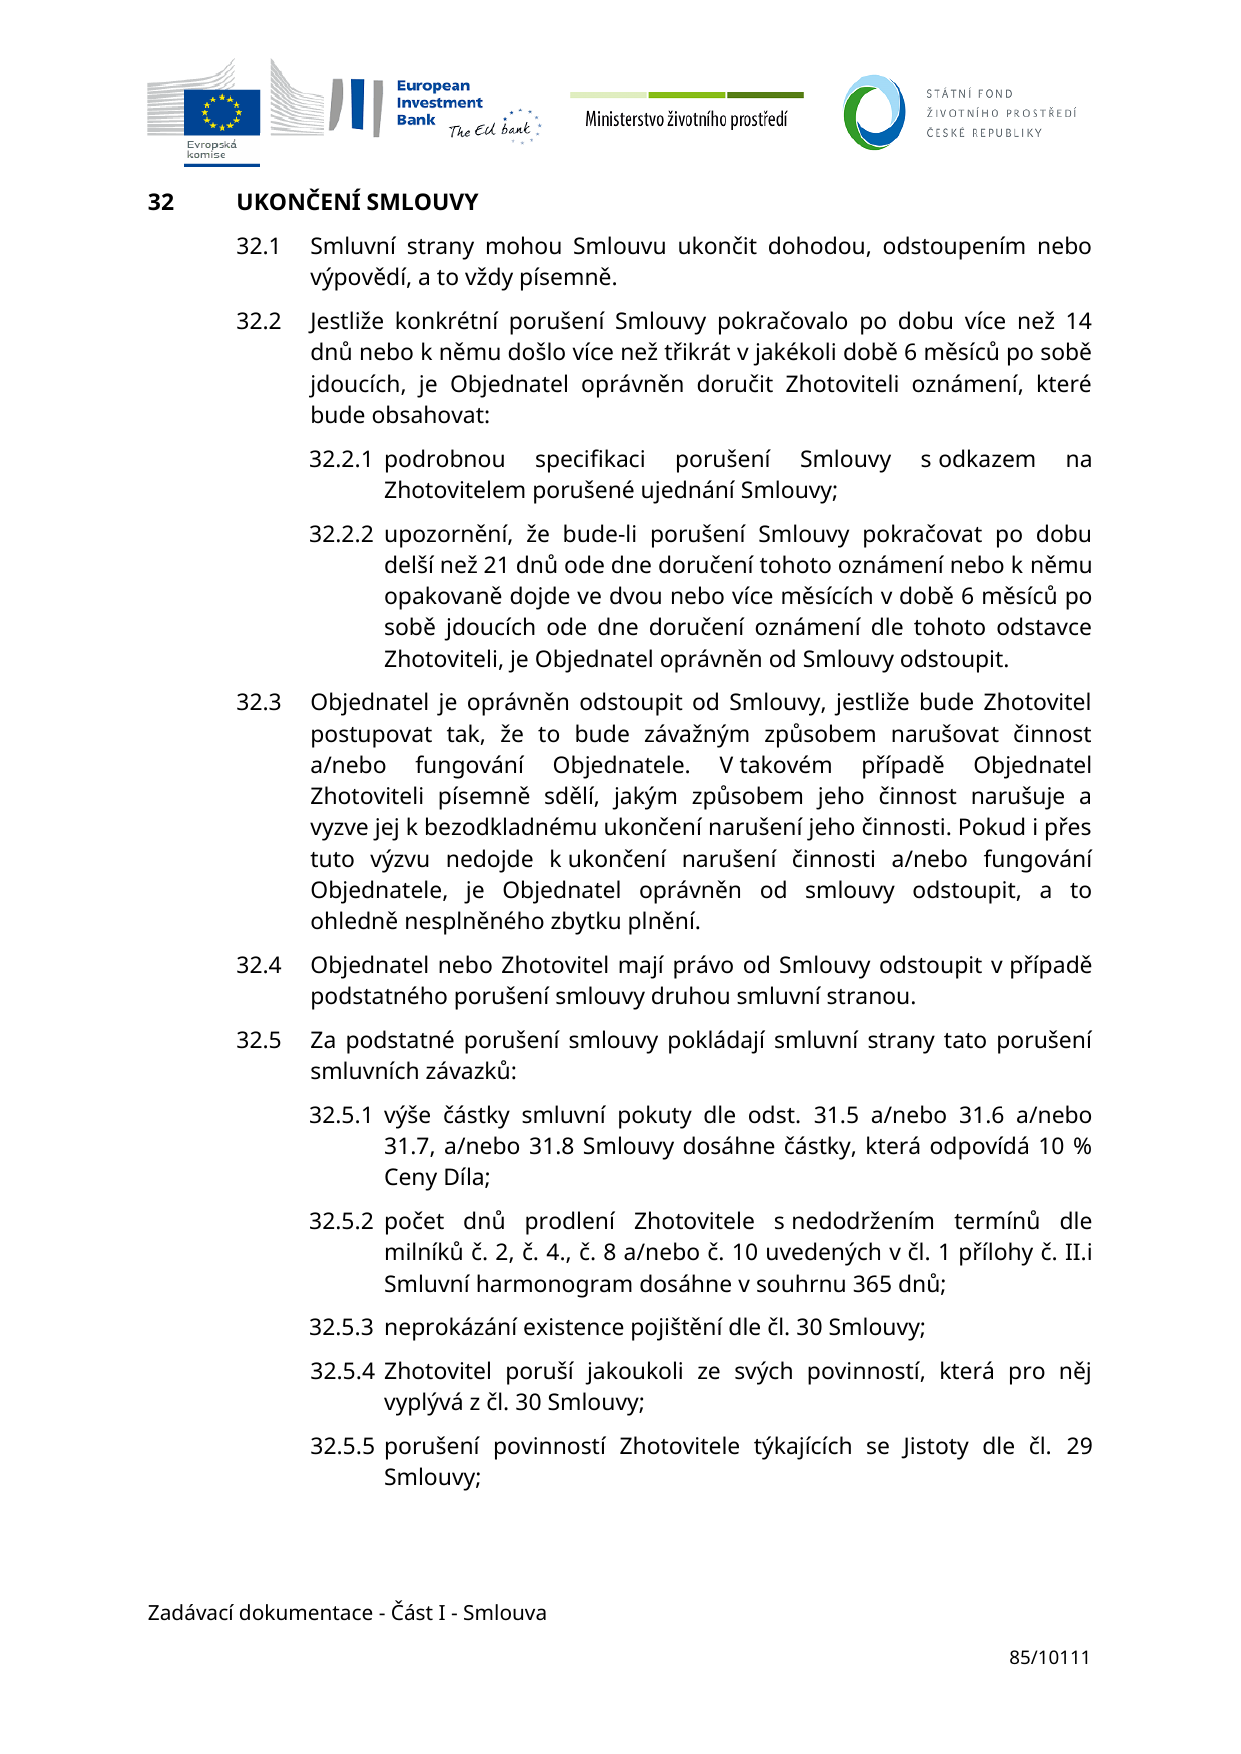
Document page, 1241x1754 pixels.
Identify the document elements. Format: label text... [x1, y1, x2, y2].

list Objednatel nebo Zhotovitel mají právo od Smlouvy odstoupit v případě podstatného porušení smlouvy druhou smluvní stranou. [236, 949, 1093, 1011]
list Smluvní strany mohou Smlouvu ukončit dohodou, odstoupením nebo výpovědí, a to vždy písemně. [236, 230, 1093, 292]
list Zhotovitel poruší jakoukoli ze svých povinností, která pro něj vyplývá z čl. 30 Smlouvy; [310, 1355, 1093, 1417]
list počet dnů prodlení Zhotovitele s nedodržením termínů dle milníků č. 2, č. 4., č. 8 a/nebo č. 10 uvedených v čl. 1 přílohy č. II.i Smluvní harmonogram dosáhne v souhrnu 365 dnů; [309, 1205, 1093, 1299]
list upozornění, že bude-li porušení Smlouvy pokračovat po dobu delší než 21 dnů ode dne doručení tohoto oznámení nebo k němu opakovaně dojde ve dvou nebo více měsících v době 6 měsíců po sobě jdoucích ode dne doručení oznámení dle tohoto odstavce Zhotoviteli, je Objednatel oprávněn od Smlouvy odstoupit. [309, 517, 1093, 674]
list Za podstatné porušení smlouvy pokládají smluvní strany tato porušení smluvních závazků: [236, 1024, 1093, 1086]
list porušení povinností Zhotovitele týkajících se Jistoty dle čl. 29 Smlouvy; [310, 1430, 1093, 1492]
list výše částky smluvní pokuty dle odst. 31.5 a/nebo 31.6 a/nebo 31.7, a/nebo 31.8 Smlouvy dosáhne částky, která odpovídá 10 % Ceny Díla; [309, 1099, 1093, 1192]
list Jestliže konkrétní porušení Smlouvy pokračovalo po dobu více než 14 dnů nebo k němu došlo více než třikrát v jakékoli době 6 měsíců po sobě jdoucích, je Objednatel oprávněn doručit Zhotoviteli oznámení, které bude obsahovat: [236, 305, 1093, 430]
list neprokázání existence pojištění dle čl. 30 Smlouvy; [309, 1311, 1093, 1342]
picture [147, 55, 1092, 167]
list podrobnou specifikaci porušení Smlouvy s odkazem na Zhotovitelem porušené ujednání Smlouvy; [309, 442, 1093, 505]
list Objednatel je oprávněn odstoupit od Smlouvy, jestliže bude Zhotovitel postupovat tak, že to bude závažným způsobem narušovat činnost a/nebo fungování Objednatele. V takovém případě Objednatel Zhotoviteli písemně sdělí, jakým způsobem jeho činnost narušuje a vyzve jej k bezodkladnému ukončení narušení jeho činnosti. Pokud i přes tuto výzvu nedojde k ukončení narušení činnosti a/nebo fungování Objednatele, je Objednatel oprávněn od smlouvy odstoupit, a to ohledně nesplněného zbytku plnění. [236, 686, 1093, 936]
list UKONČENÍ SMLOUVY [148, 186, 1093, 217]
